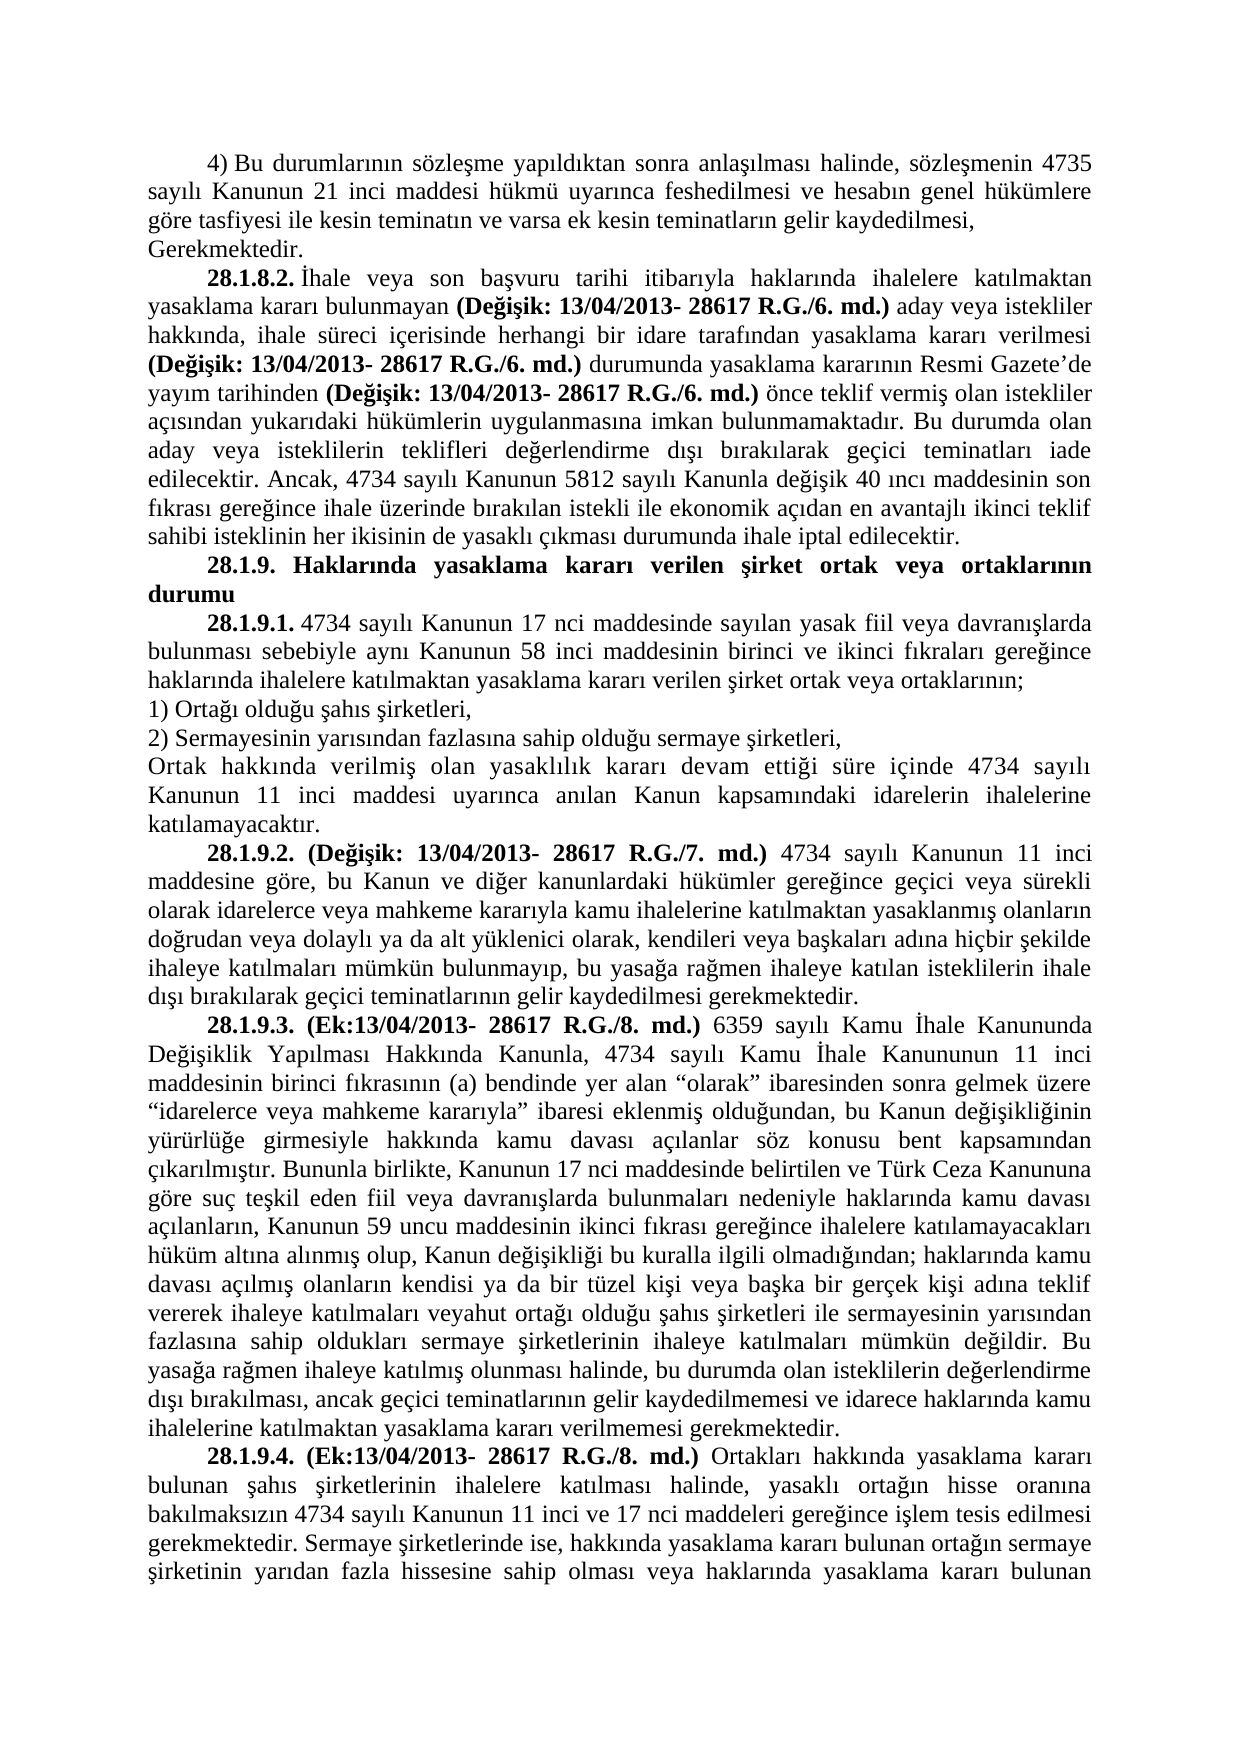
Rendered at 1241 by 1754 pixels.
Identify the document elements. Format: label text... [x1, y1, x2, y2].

text 28.1.8.2. İhale veya son başvuru tarihi itibarıyla haklarında ihalelere katılmaktan yasaklama kararı bulunmayan (Değişik: 13/04/2013- 28617 R.G./6. md.) aday veya istekliler hakkında, ihale süreci içerisinde herhangi bir idare tarafından yasaklama kararı verilmesi (Değişik: 13/04/2013- 28617 R.G./6. md.) durumunda yasaklama kararının Resmi Gazete’de yayım tarihinden (Değişik: 13/04/2013- 28617 R.G./6. md.) önce teklif vermiş olan istekliler açısından yukarıdaki hükümlerin uygulanmasına imkan bulunmamaktadır. Bu durumda olan aday veya isteklilerin teklifleri değerlendirme dışı bırakılarak geçici teminatları iade edilecektir. Ancak, 4734 sayılı Kanunun 5812 sayılı Kanunla değişik 40 ıncı maddesinin son fıkrası gereğince ihale üzerinde bırakılan istekli ile ekonomik açıdan en avantajlı ikinci teklif sahibi isteklinin her ikisinin de yasaklı çıkması durumunda ihale iptal edilecektir. [148, 263, 1092, 550]
text 2) Sermayesinin yarısından fazlasına sahip olduğu sermaye şirketleri, [148, 723, 1092, 751]
text 28.1.9.3. (Ek:13/04/2013- 28617 R.G./8. md.) 6359 sayılı Kamu İhale Kanununda Değişiklik Yapılması Hakkında Kanunla, 4734 sayılı Kamu İhale Kanununun 11 inci maddesinin birinci fıkrasının (a) bendinde yer alan “olarak” ibaresinden sonra gelmek üzere “idarelerce veya mahkeme kararıyla” ibaresi eklenmiş olduğundan, bu Kanun değişikliğinin yürürlüğe girmesiyle hakkında kamu davası açılanlar söz konusu bent kapsamından çıkarılmıştır. Bununla birlikte, Kanunun 17 nci maddesinde belirtilen ve Türk Ceza Kanununa göre suç teşkil eden fiil veya davranışlarda bulunmaları nedeniyle haklarında kamu davası açılanların, Kanunun 59 uncu maddesinin ikinci fıkrası gereğince ihalelere katılamayacakları hüküm altına alınmış olup, Kanun değişikliği bu kuralla ilgili olmadığından; haklarında kamu davası açılmış olanların kendisi ya da bir tüzel kişi veya başka bir gerçek kişi adına teklif vererek ihaleye katılmaları veyahut ortağı olduğu şahıs şirketleri ile sermayesinin yarısından fazlasına sahip oldukları sermaye şirketlerinin ihaleye katılmaları mümkün değildir. Bu yasağa rağmen ihaleye katılmış olunması halinde, bu durumda olan isteklilerin değerlendirme dışı bırakılması, ancak geçici teminatlarının gelir kaydedilmemesi ve idarece haklarında kamu ihalelerine katılmaktan yasaklama kararı verilmemesi gerekmektedir. [148, 1010, 1092, 1441]
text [148, 1441, 1092, 1585]
text 28.1.9. Haklarında yasaklama kararı verilen şirket ortak veya ortaklarının durumu [148, 550, 1092, 608]
text 1) Ortağı olduğu şahıs şirketleri, [148, 694, 1092, 723]
text 28.1.9.2. (Değişik: 13/04/2013- 28617 R.G./7. md.) 4734 sayılı Kanunun 11 inci maddesine göre, bu Kanun ve diğer kanunlardaki hükümler gereğince geçici veya sürekli olarak idarelerce veya mahkeme kararıyla kamu ihalelerine katılmaktan yasaklanmış olanların doğrudan veya dolaylı ya da alt yüklenici olarak, kendileri veya başkaları adına hiçbir şekilde ihaleye katılmaları mümkün bulunmayıp, bu yasağa rağmen ihaleye katılan isteklilerin ihale dışı bırakılarak geçici teminatlarının gelir kaydedilmesi gerekmektedir. [148, 838, 1092, 1010]
text 4) Bu durumlarının sözleşme yapıldıktan sonra anlaşılması halinde, sözleşmenin 4735 sayılı Kanunun 21 inci maddesi hükmü uyarınca feshedilmesi ve hesabın genel hükümlere göre tasfiyesi ile kesin teminatın ve varsa ek kesin teminatların gelir kaydedilmesi, [148, 148, 1092, 234]
text Ortak hakkında verilmiş olan yasaklılık kararı devam ettiği süre içinde 4734 sayılı Kanunun 11 inci maddesi uyarınca anılan Kanun kapsamındaki idarelerin ihalelerine katılamayacaktır. [148, 751, 1092, 838]
text Gerekmektedir. [148, 234, 1092, 263]
text 28.1.9.1. 4734 sayılı Kanunun 17 nci maddesinde sayılan yasak fiil veya davranışlarda bulunması sebebiyle aynı Kanunun 58 inci maddesinin birinci ve ikinci fıkraları gereğince haklarında ihalelere katılmaktan yasaklama kararı verilen şirket ortak veya ortaklarının; [148, 608, 1092, 694]
